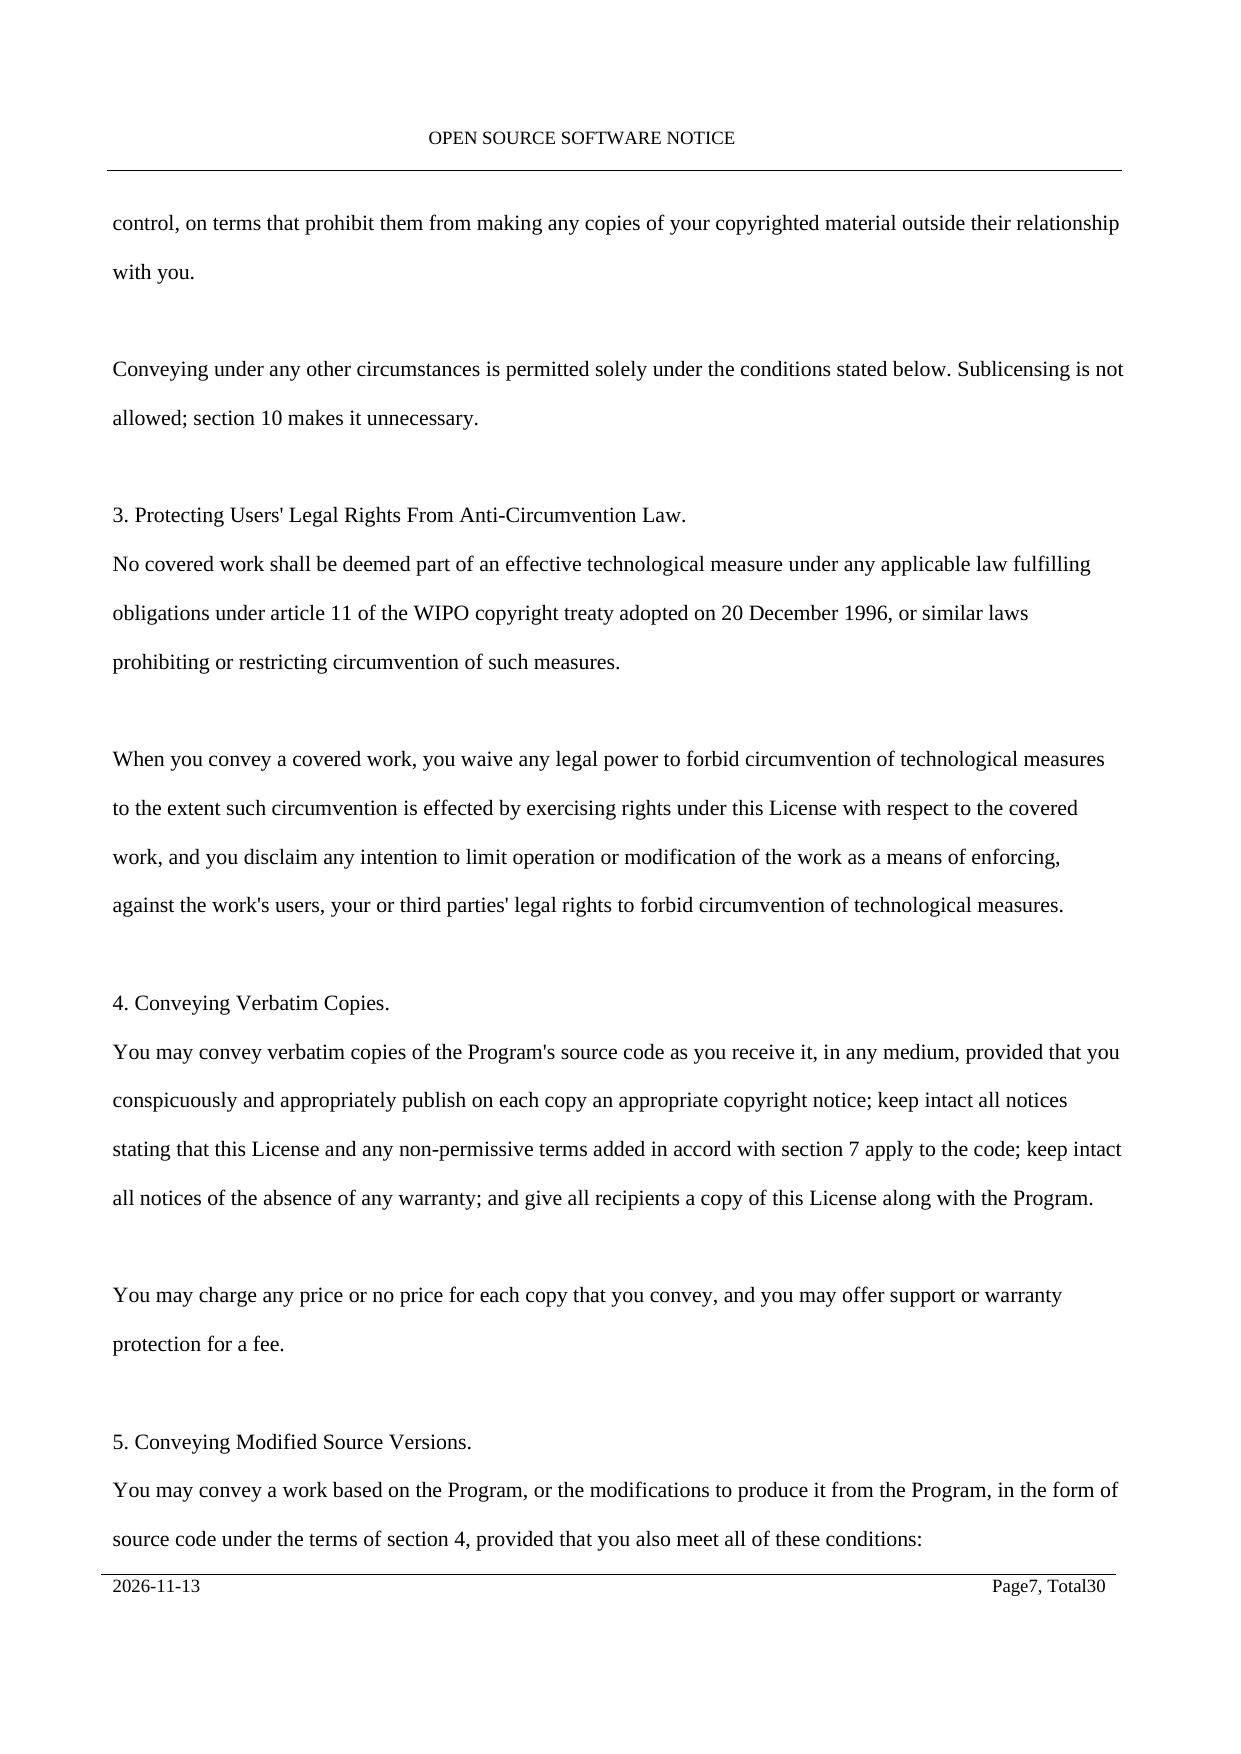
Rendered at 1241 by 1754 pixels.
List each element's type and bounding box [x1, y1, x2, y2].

text [112, 206, 1128, 1555]
